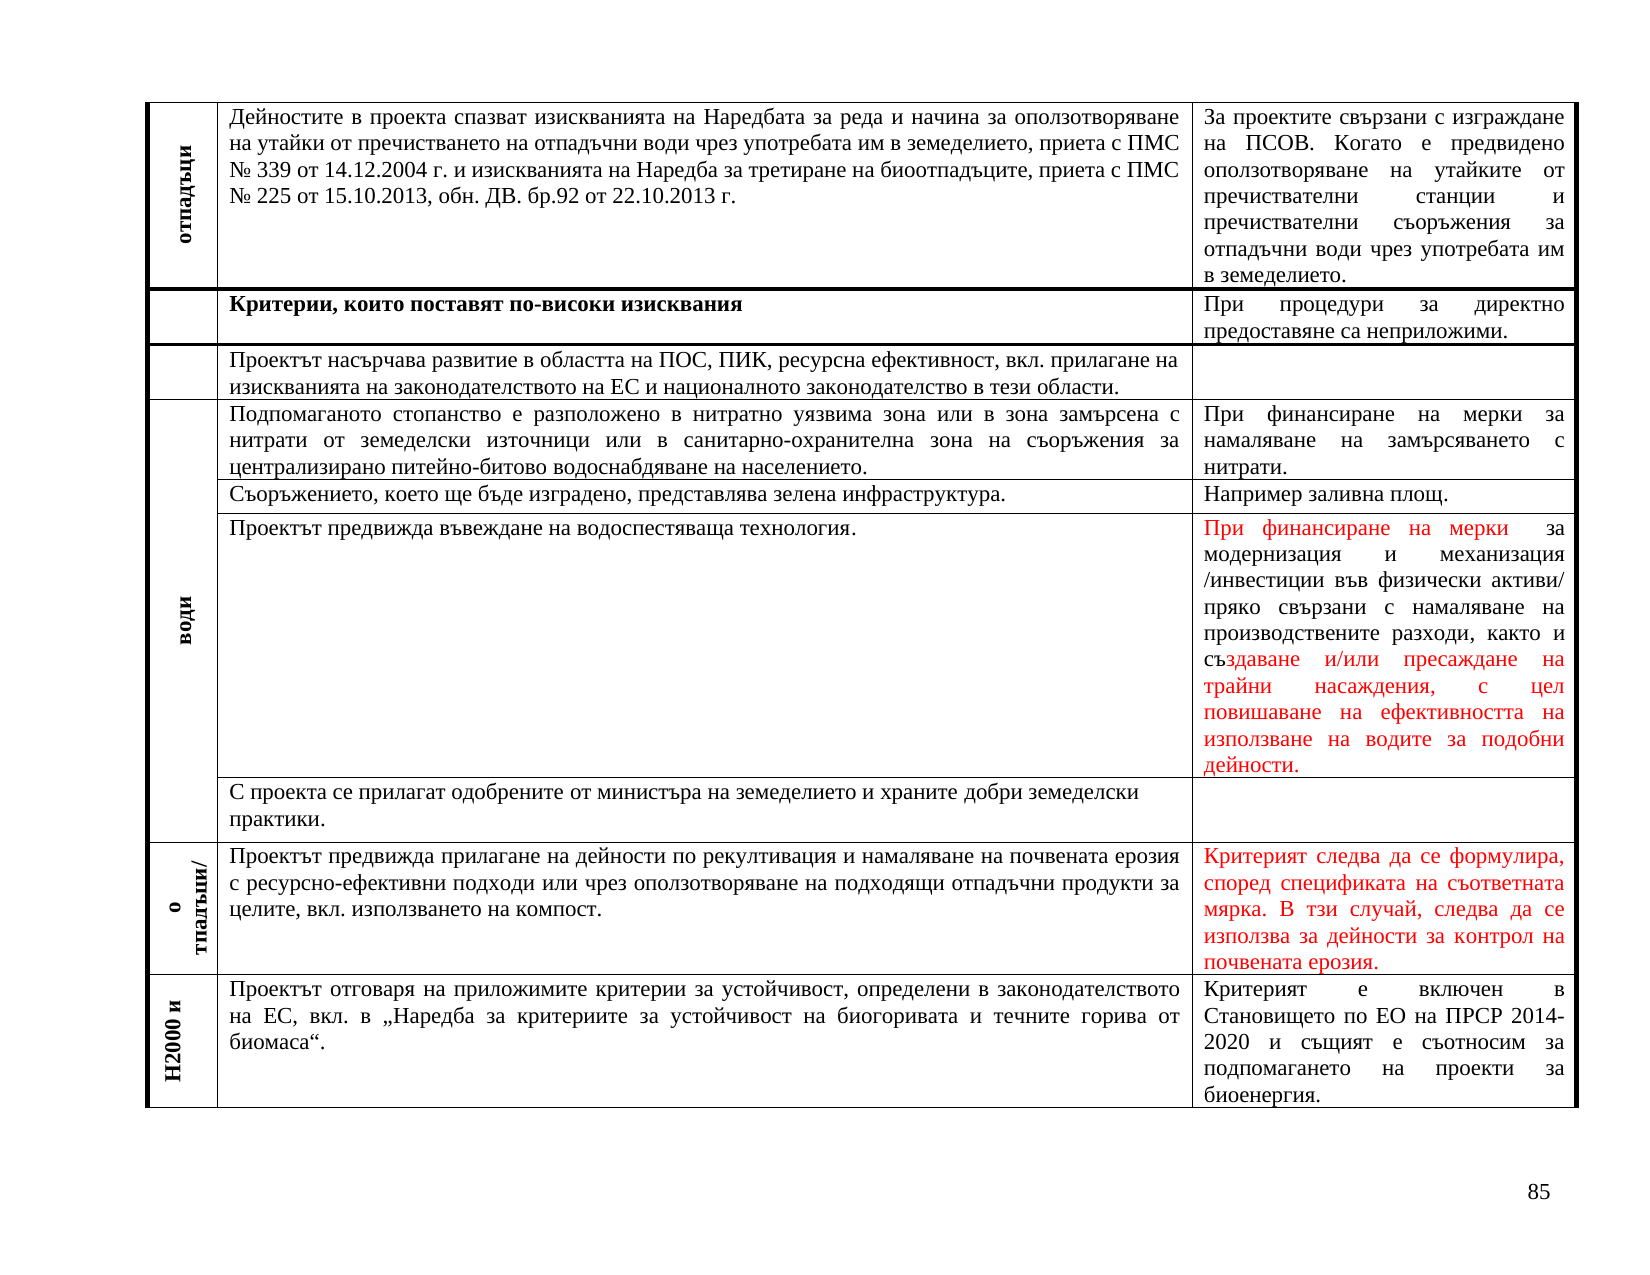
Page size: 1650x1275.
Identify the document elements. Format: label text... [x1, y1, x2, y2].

table_cell [1193, 778, 1574, 842]
table_cell При процедури за директно предоставяне са неприложими. [1193, 291, 1574, 343]
table_cell води [150, 400, 217, 842]
table_cell Проектът предвижда прилагане на дейности по рекултивация и намаляване на почвената ерозия с ресурсно-ефективни подходи или чрез оползотворяване на подходящи отпадъчни продукти за целите, вкл. използването на компост. [218, 843, 1192, 974]
table_cell Критерият следва да се формулира, според спецификата на съответната мярка. В тзи случай, следва да се използва за дейности за контрол на почвената ерозия. [1193, 843, 1574, 974]
table_cell отпадъци [150, 103, 217, 287]
table_cell Критерият е включен в Становището по ЕО на ПРСР 2014-2020 и същият е съотносим за подпомагането на проекти за биоенергия. [1193, 975, 1574, 1107]
table_cell Критерии, които поставят по-високи изисквания [218, 291, 1192, 343]
table_cell При финансиране на мерки за модернизация и механизация /инвестиции във физически активи/ пряко свързани с намаляване на производствените разходи, както и създаване и/или пресаждане на трайни насаждения, с цел повишаване на ефективността на използване на водите за подобни дейности. [1193, 514, 1574, 777]
table_cell Проектът отговаря на приложимите критерии за устойчивост, определени в законодателството на ЕС, вкл. в „Наредба за критериите за устойчивост на биогоривата и течните горива от биомаса“. [218, 975, 1192, 1107]
table_cell [1193, 346, 1574, 399]
table_cell Дейностите в проекта спазват изискванията на Наредбата за реда и начина за оползотворяване на утайки от пречистването на отпадъчни води чрез употребата им в земеделието, приета с ПМС № 339 от 14.12.2004 г. и изискванията на Наредба за третиране на биоотпадъците, приета с ПМС № 225 от 15.10.2013, обн. ДВ. бр.92 от 22.10.2013 г. [218, 103, 1192, 287]
table_cell С проекта се прилагат одобрените от министъра на земеделието и храните добри земеделски практики. [218, 778, 1192, 842]
table_cell отпадъци/почви [150, 843, 217, 974]
table_cell Проектът предвижда въвеждане на водоспестяваща технология. [218, 514, 1192, 777]
table_cell За проектите свързани с изграждане на ПСОВ. Когато е предвидено оползотворяване на утайките от пречиствателни станции и пречиствателни съоръжения за отпадъчни води чрез употребата им в земеделието. [1193, 103, 1574, 287]
table_cell Н2000 и БР [150, 975, 217, 1107]
table_cell Съоръжението, което ще бъде изградено, представлява зелена инфраструктура. [218, 480, 1192, 513]
table_cell [150, 291, 217, 343]
table_cell Подпомаганото стопанство е разположено в нитратно уязвима зона или в зона замърсена с нитрати от земеделски източници или в санитарно-охранителна зона на съоръжения за централизирано питейно-битово водоснабдяване на населението. [218, 400, 1192, 479]
table_cell [150, 346, 217, 399]
table_cell Проектът насърчава развитие в областта на ПОС, ПИК, ресурсна ефективност, вкл. прилагане на изискванията на законодателството на ЕС и националното законодателство в тези области. [218, 346, 1192, 399]
table_cell Например заливна площ. [1193, 480, 1574, 513]
table_cell При финансиране на мерки за намаляване на замърсяването с нитрати. [1193, 400, 1574, 479]
